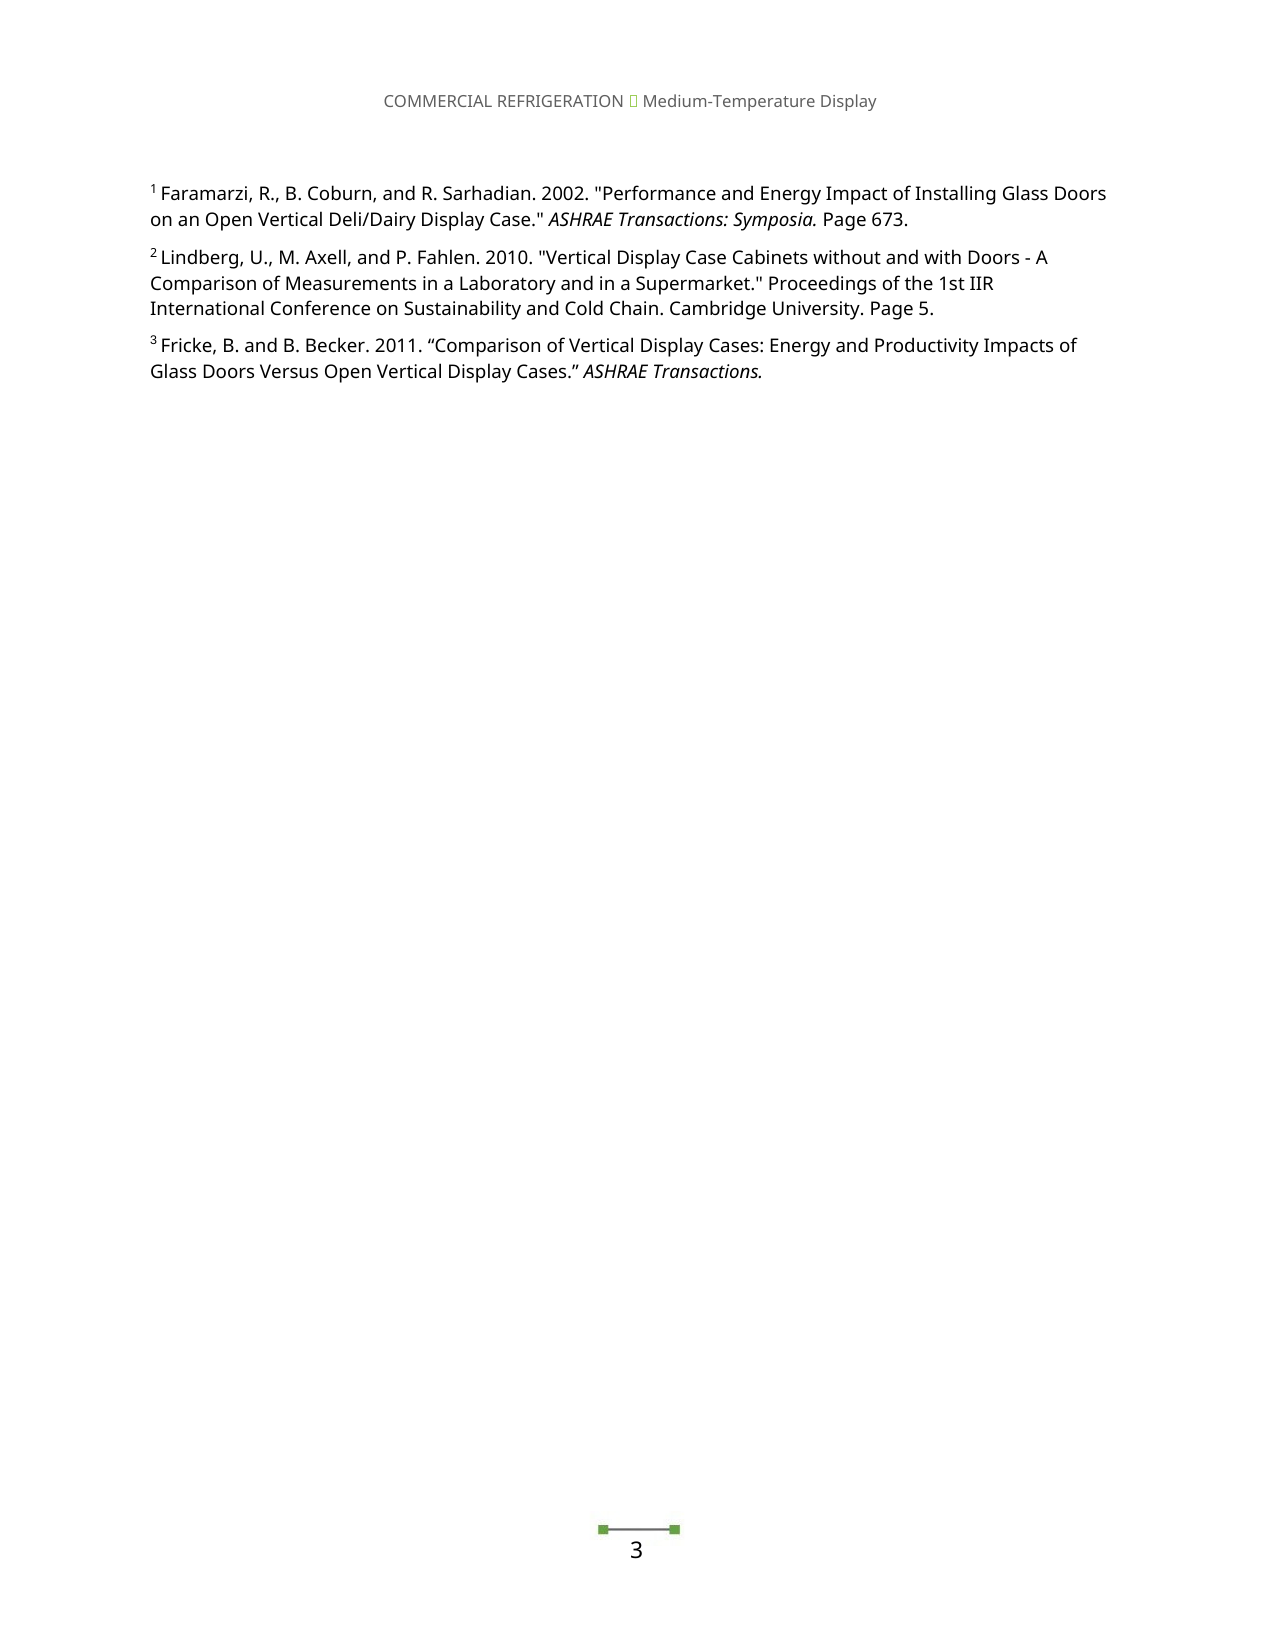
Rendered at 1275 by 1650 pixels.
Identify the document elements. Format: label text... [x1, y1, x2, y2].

text 1 Faramarzi, R., B. Coburn, and R. Sarhadian. 2002. "Performance and Energy Impact of Installing Glass Doors on an Open Vertical Deli/Dairy Display Case." ASHRAE Transactions: Symposia. Page 673. [150, 180, 1119, 231]
text 3 Fricke, B. and B. Becker. 2011. “Comparison of Vertical Display Cases: Energy and Productivity Impacts of Glass Doors Versus Open Vertical Display Cases.” ASHRAE Transactions. [150, 333, 1116, 384]
text 2 Lindberg, U., M. Axell, and P. Fahlen. 2010. "Vertical Display Case Cabinets without and with Doors - A Comparison of Measurements in a Laboratory and in a Supermarket." Proceedings of the 1st IIR International Conference on Sustainability and Cold Chain. Cambridge University. Page 5. [150, 244, 1110, 321]
picture [589, 1511, 685, 1546]
